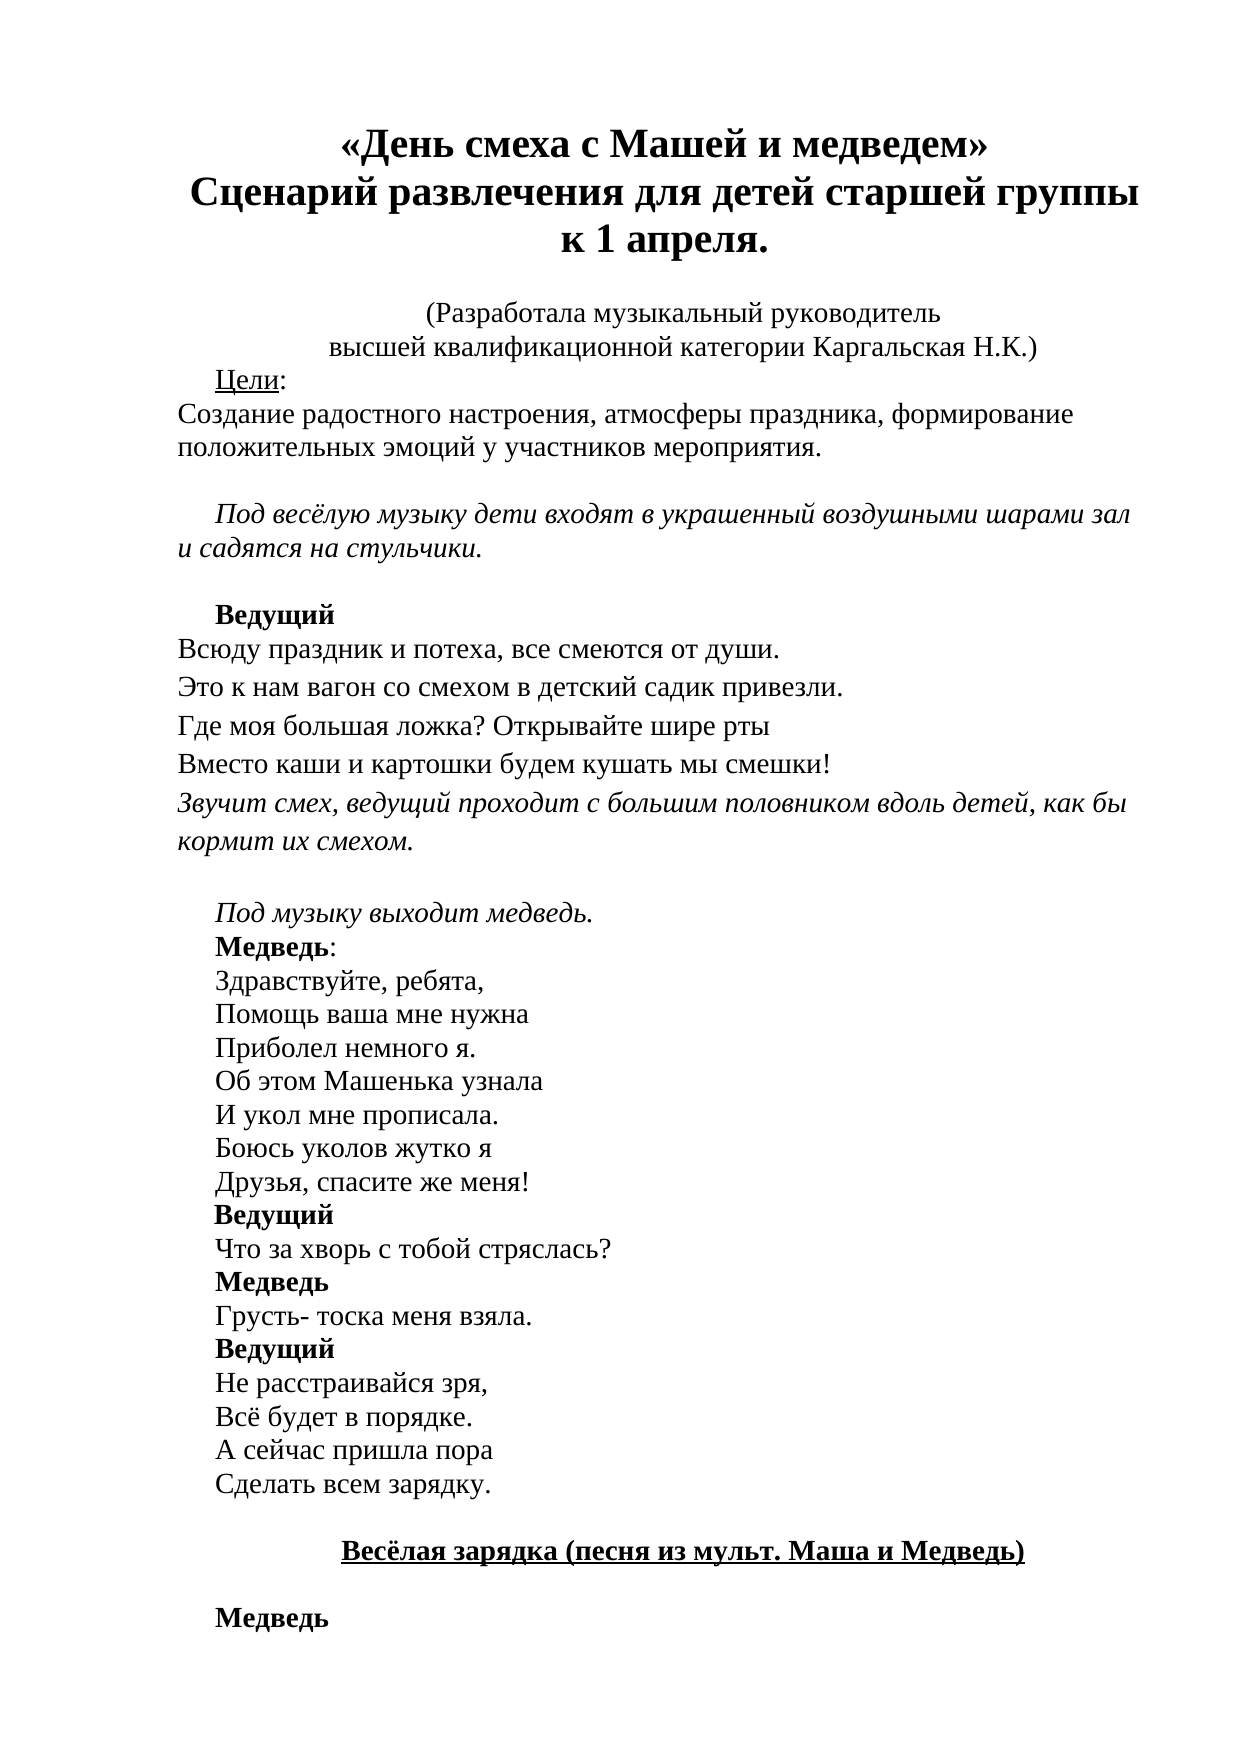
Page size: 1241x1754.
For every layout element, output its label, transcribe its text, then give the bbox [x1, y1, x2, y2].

text Ведущий [177, 1197, 1152, 1231]
text Медведь [177, 1264, 1152, 1298]
text Друзья, спасите же меня! [177, 1164, 1152, 1197]
text Приболел немного я. [177, 1030, 1152, 1063]
text Цели: [177, 362, 1152, 396]
text Не расстраивайся зря, [177, 1365, 1152, 1399]
text высшей квалификационной категории Каргальская Н.К.) [177, 329, 1152, 362]
text Создание радостного настроения, атмосферы праздника, формирование положительных эмоций у участников мероприятия. [177, 396, 1152, 463]
text Здравствуйте, ребята, [177, 963, 1152, 996]
text Где моя большая ложка? Открывайте шире рты [177, 708, 1152, 741]
text Под весёлую музыку дети входят в украшенный воздушными шарами зал и садятся на стульчики. [177, 497, 1152, 564]
text Ведущий [177, 1332, 1152, 1365]
text Вместо каши и картошки будем кушать мы смешки! [177, 746, 1152, 780]
text Всё будет в порядке. [177, 1399, 1152, 1432]
text Ведущий [177, 597, 1152, 631]
text Что за хворь с тобой стряслась? [177, 1231, 1152, 1264]
text Под музыку выходит медведь. [177, 896, 1152, 929]
text Об этом Машенька узнала [177, 1063, 1152, 1097]
text Боюсь уколов жутко я [177, 1130, 1152, 1164]
text Грусть- тоска меня взяла. [177, 1298, 1152, 1332]
text Весёлая зарядка (песня из мульт. Маша и Медведь) [177, 1533, 1152, 1566]
text Сделать всем зарядку. [177, 1466, 1152, 1499]
text Помощь ваша мне нужна [177, 996, 1152, 1030]
text Сценарий развлечения для детей старшей группы к 1 апреля. [177, 166, 1152, 262]
text Это к нам вагон со смехом в детский садик привезли. [177, 669, 1152, 703]
text Всюду праздник и потеха, все смеются от души. [177, 631, 1152, 664]
text (Разработала музыкальный руководитель [177, 295, 1152, 329]
text Медведь: [177, 929, 1152, 963]
text «День смеха с Машей и медведем» [177, 118, 1152, 166]
text Звучит смех, ведущий проходит с большим половником вдоль детей, как бы кормит их смехом. [177, 785, 1152, 857]
text Медведь [177, 1600, 1152, 1633]
text И укол мне прописала. [177, 1097, 1152, 1130]
text А сейчас пришла пора [177, 1432, 1152, 1466]
